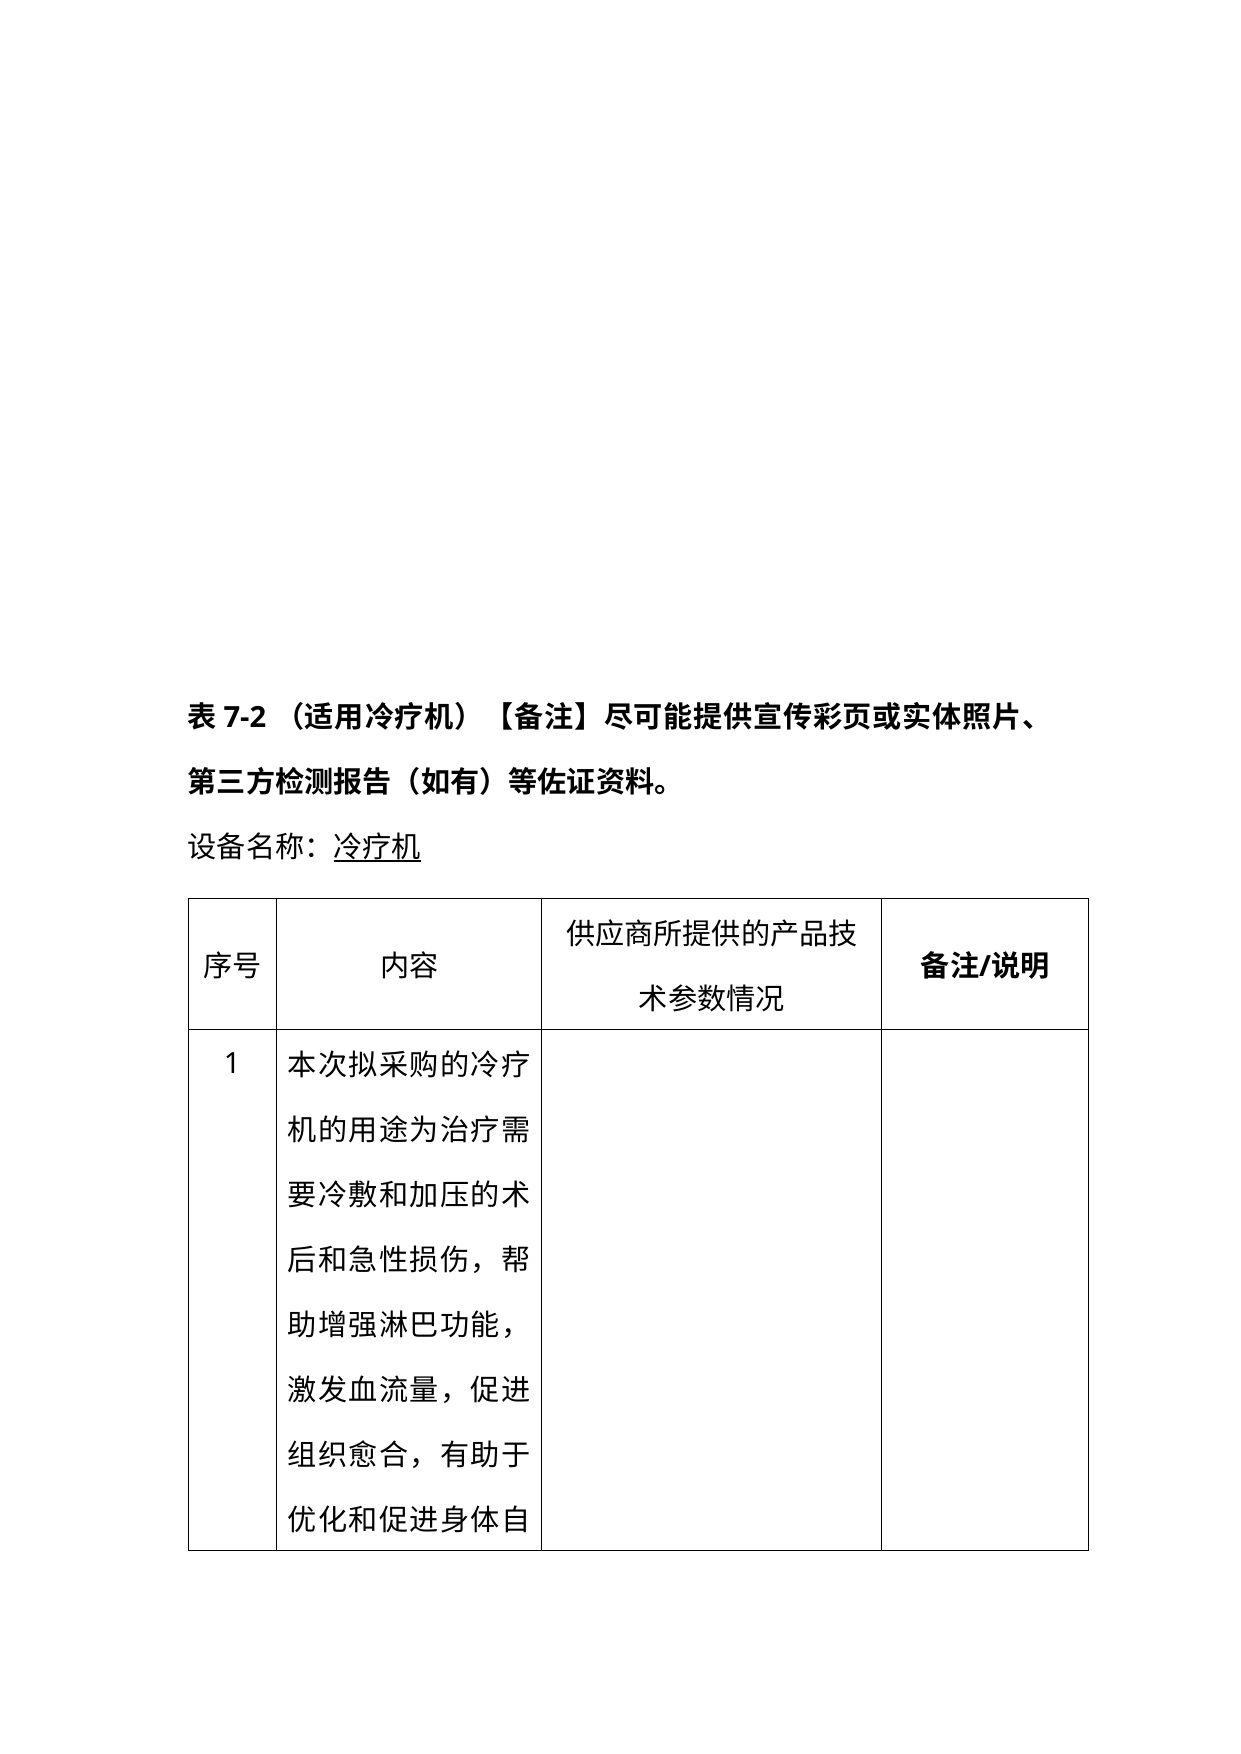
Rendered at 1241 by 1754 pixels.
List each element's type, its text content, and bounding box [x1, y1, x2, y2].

text 表7-2 （适用冷疗机）【备注】尽可能提供宣传彩页或实体照片、第三方检测报告（如有）等佐证资料。 [187, 682, 1053, 812]
text 设备名称：冷疗机 [187, 812, 1053, 877]
table_header 供应商所提供的产品技术参数情况 [542, 899, 881, 1029]
table_header 内容 [277, 899, 541, 1029]
table_header 备注/说明 [882, 899, 1088, 1029]
table_header 序号 [189, 899, 276, 1029]
table_cell [542, 1030, 881, 1550]
table_cell 1 [189, 1030, 276, 1550]
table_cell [277, 1030, 541, 1550]
table_cell [882, 1030, 1088, 1550]
